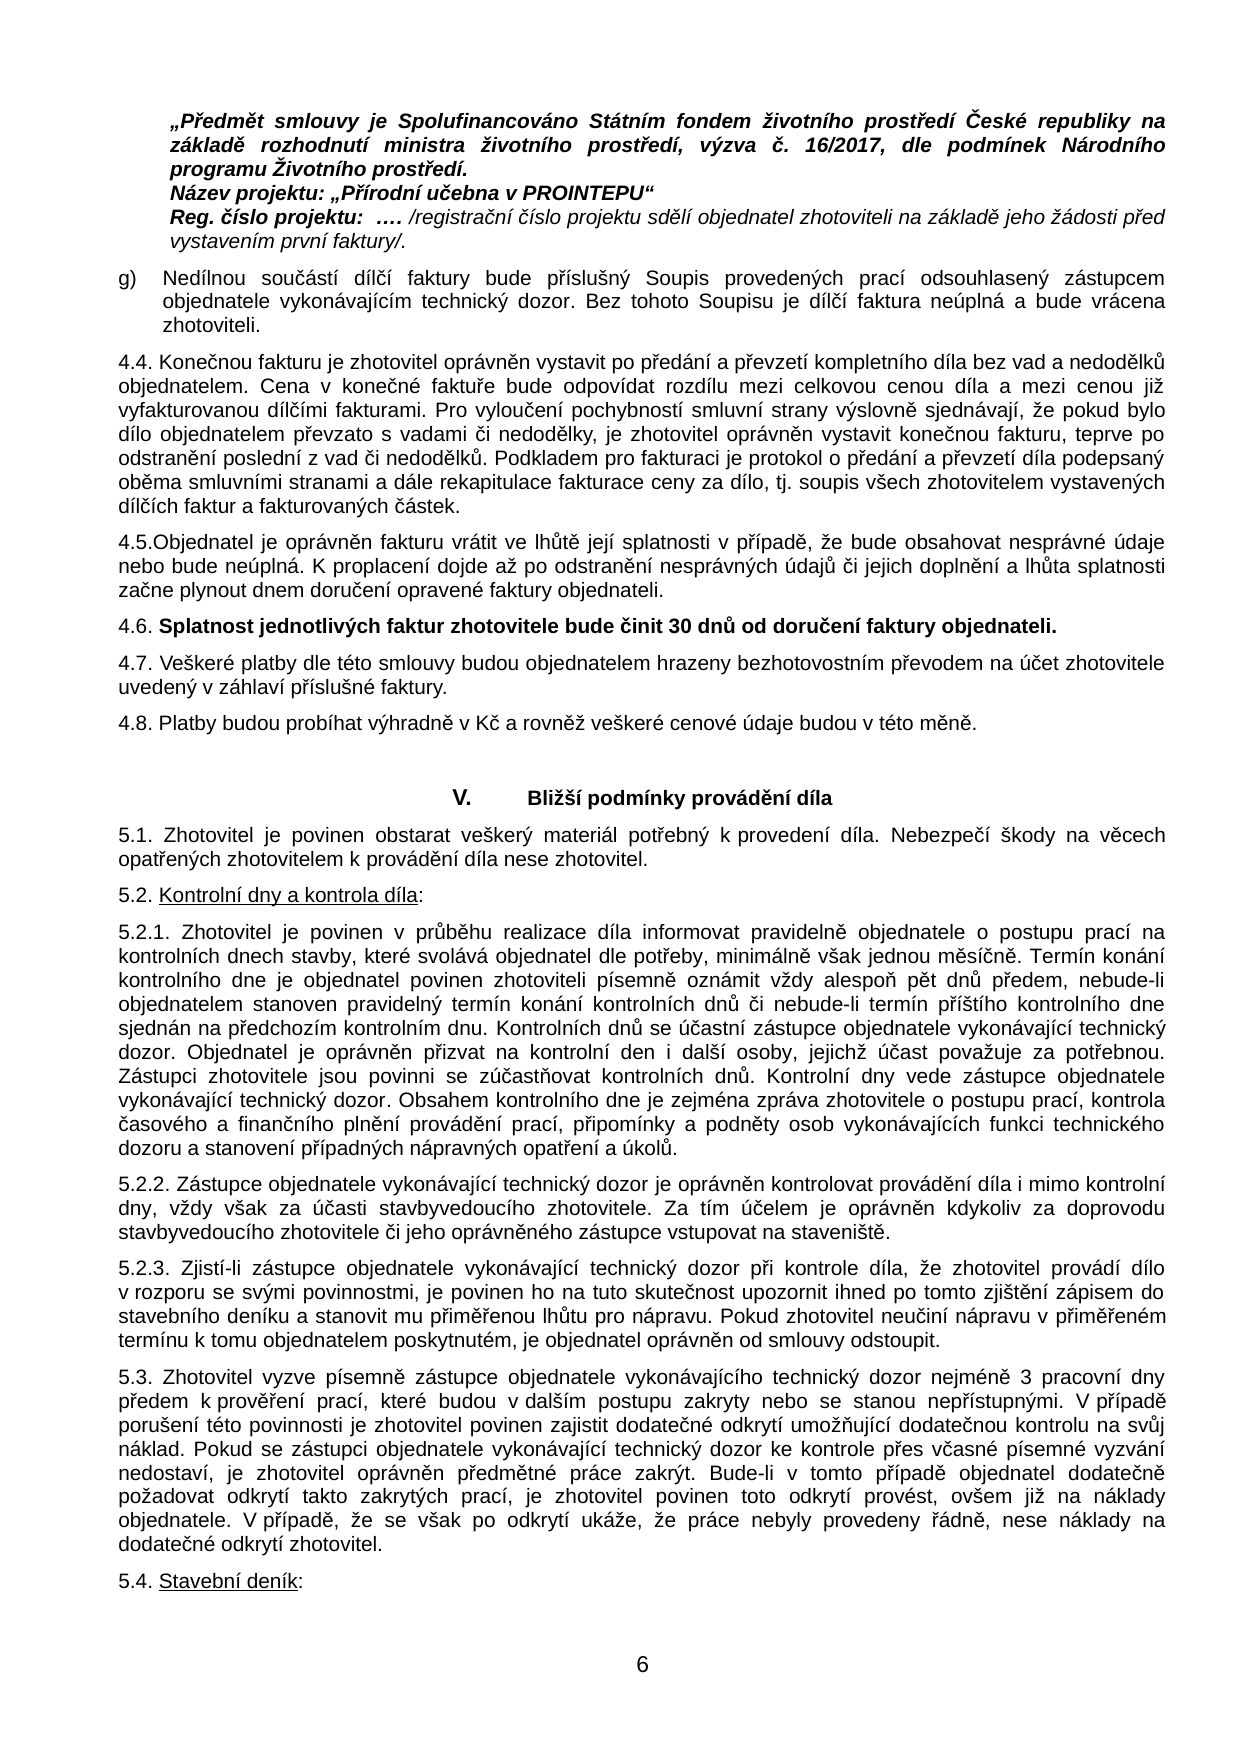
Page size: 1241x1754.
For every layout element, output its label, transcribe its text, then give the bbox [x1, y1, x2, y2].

subtitle 4.7. Veškeré platby dle této smlouvy budou objednatelem hrazeny bezhotovostním převodem na účet zhotovitele uvedený v záhlaví příslušné faktury. [118, 651, 1167, 699]
list Reg. číslo projektu: …. /registrační číslo projektu sdělí objednatel zhotoviteli na základě jeho žádosti před vystavením první faktury/. [169, 205, 1167, 253]
text 5.1. Zhotovitel je povinen obstarat veškerý materiál potřebný k provedení díla. Nebezpečí škody na věcech opatřených zhotovitelem k provádění díla nese zhotovitel. [118, 823, 1167, 871]
text 5.2.1. Zhotovitel je povinen v průběhu realizace díla informovat pravidelně objednatele o postupu prací na kontrolních dnech stavby, které svolává objednatel dle potřeby, minimálně však jednou měsíčně. Termín konání kontrolního dne je objednatel povinen zhotoviteli písemně oznámit vždy alespoň pět dnů předem, nebude-li objednatelem stanoven pravidelný termín konání kontrolních dnů či nebude-li termín příštího kontrolního dne sjednán na předchozím kontrolním dnu. Kontrolních dnů se účastní zástupce objednatele vykonávající technický dozor. Objednatel je oprávněn přizvat na kontrolní den i další osoby, jejichž účast považuje za potřebnou. Zástupci zhotovitele jsou povinni se zúčastňovat kontrolních dnů. Kontrolní dny vede zástupce objednatele vykonávající technický dozor. Obsahem kontrolního dne je zejména zpráva zhotovitele o postupu prací, kontrola časového a finančního plnění provádění prací, připomínky a podněty osob vykonávajících funkci technického dozoru a stanovení případných nápravných opatření a úkolů. [118, 920, 1167, 1159]
text 5.4. Stavební deník: [118, 1569, 1167, 1593]
subtitle 4.8. Platby budou probíhat výhradně v Kč a rovněž veškeré cenové údaje budou v této měně. [118, 711, 1167, 735]
text 5.3. Zhotovitel vyzve písemně zástupce objednatele vykonávajícího technický dozor nejméně 3 pracovní dny předem k prověření prací, které budou v dalším postupu zakryty nebo se stanou nepřístupnými. V případě porušení této povinnosti je zhotovitel povinen zajistit dodatečné odkrytí umožňující dodatečnou kontrolu na svůj náklad. Pokud se zástupci objednatele vykonávající technický dozor ke kontrole přes včasné písemné vyzvání nedostaví, je zhotovitel oprávněn předmětné práce zakrýt. Bude-li v tomto případě objednatel dodatečně požadovat odkrytí takto zakrytých prací, je zhotovitel povinen toto odkrytí provést, ovšem již na náklady objednatele. V případě, že se však po odkrytí ukáže, že práce nebyly provedeny řádně, nese náklady na dodatečné odkrytí zhotovitel. [118, 1364, 1167, 1556]
list „Předmět smlouvy je Spolufinancováno Státním fondem životního prostředí České republiky na základě rozhodnutí ministra životního prostředí, výzva č. 16/2017, dle podmínek Národního programu Životního prostředí. [170, 109, 1167, 181]
text 5.2.3. Zjistí-li zástupce objednatele vykonávající technický dozor při kontrole díla, že zhotovitel provádí dílo v rozporu se svými povinnostmi, je povinen ho na tuto skutečnost upozornit ihned po tomto zjištění zápisem do stavebního deníku a stanovit mu přiměřenou lhůtu pro nápravu. Pokud zhotovitel neučiní nápravu v přiměřeném termínu k tomu objednatelem poskytnutém, je objednatel oprávněn od smlouvy odstoupit. [118, 1256, 1167, 1352]
list Název projektu: „Přírodní učebna v PROINTEPU“ [170, 181, 1167, 205]
subtitle Bližší podmínky provádění díla [118, 784, 1167, 810]
subtitle 4.6. Splatnost jednotlivých faktur zhotovitele bude činit 30 dnů od doručení faktury objednateli. [118, 614, 1167, 638]
text 5.2.2. Zástupce objednatele vykonávající technický dozor je oprávněn kontrolovat provádění díla i mimo kontrolní dny, vždy však za účasti stavbyvedoucího zhotovitele. Za tím účelem je oprávněn kdykoliv za doprovodu stavbyvedoucího zhotovitele či jeho oprávněného zástupce vstupovat na staveniště. [118, 1172, 1167, 1244]
subtitle 4.4. Konečnou fakturu je zhotovitel oprávněn vystavit po předání a převzetí kompletního díla bez vad a nedodělků objednatelem. Cena v konečné faktuře bude odpovídat rozdílu mezi celkovou cenou díla a mezi cenou již vyfakturovanou dílčími fakturami. Pro vyloučení pochybností smluvní strany výslovně sjednávají, že pokud bylo dílo objednatelem převzato s vadami či nedodělky, je zhotovitel oprávněn vystavit konečnou fakturu, teprve po odstranění poslední z vad či nedodělků. Podkladem pro fakturaci je protokol o předání a převzetí díla podepsaný oběma smluvními stranami a dále rekapitulace fakturace ceny za dílo, tj. soupis všech zhotovitelem vystavených dílčích faktur a fakturovaných částek. [118, 350, 1167, 517]
text g) Nedílnou součástí dílčí faktury bude příslušný Soupis provedených prací odsouhlasený zástupcem objednatele vykonávajícím technický dozor. Bez tohoto Soupisu je dílčí faktura neúplná a bude vrácena zhotoviteli. [118, 265, 1167, 337]
text 5.2. Kontrolní dny a kontrola díla: [118, 883, 1167, 907]
subtitle 4.5.Objednatel je oprávněn fakturu vrátit ve lhůtě její splatnosti v případě, že bude obsahovat nesprávné údaje nebo bude neúplná. K proplacení dojde až po odstranění nesprávných údajů či jejich doplnění a lhůta splatnosti začne plynout dnem doručení opravené faktury objednateli. [118, 530, 1167, 602]
